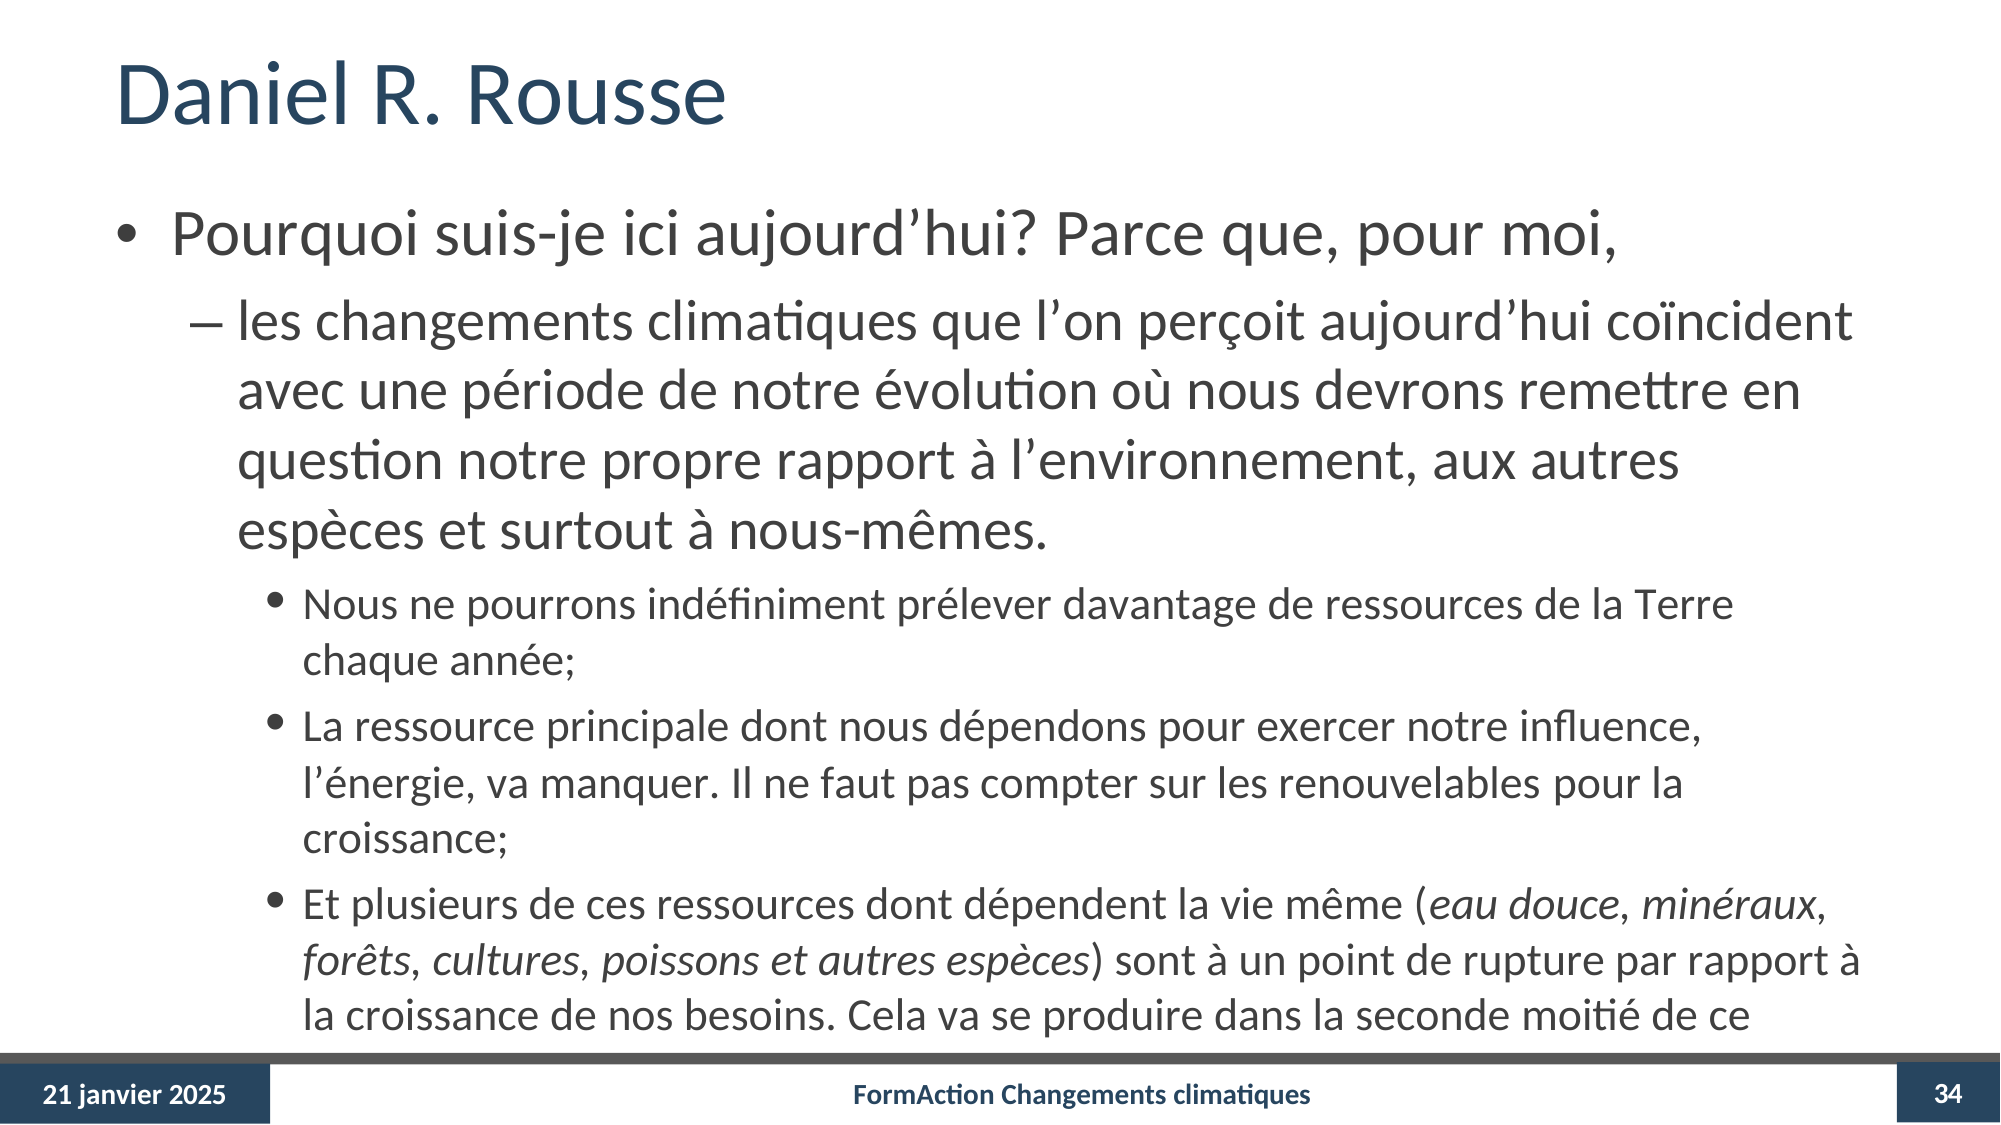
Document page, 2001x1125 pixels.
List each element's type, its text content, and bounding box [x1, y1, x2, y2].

subtitle Daniel R. Rousse [115, 44, 2000, 144]
list Pourquoi suis-je ici aujourd’hui? Parce que, pour moi, [115, 191, 2000, 272]
list La ressource principale dont nous dépendons pour exercer notre influence, l’énergie, va manquer. Il ne faut pas compter sur les renouvelables pour la croissance; [265, 689, 1876, 865]
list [265, 867, 1872, 1042]
list les changements climatiques que l’on perçoit aujourd’hui coïncident avec une période de notre évolution où nous devrons remettre en question notre propre rapport à l’environnement, aux autres espèces et surtout à nous-mêmes. [190, 284, 1870, 564]
list Nous ne pourrons indéfiniment prélever davantage de ressources de la Terre chaque année; [265, 567, 1867, 687]
